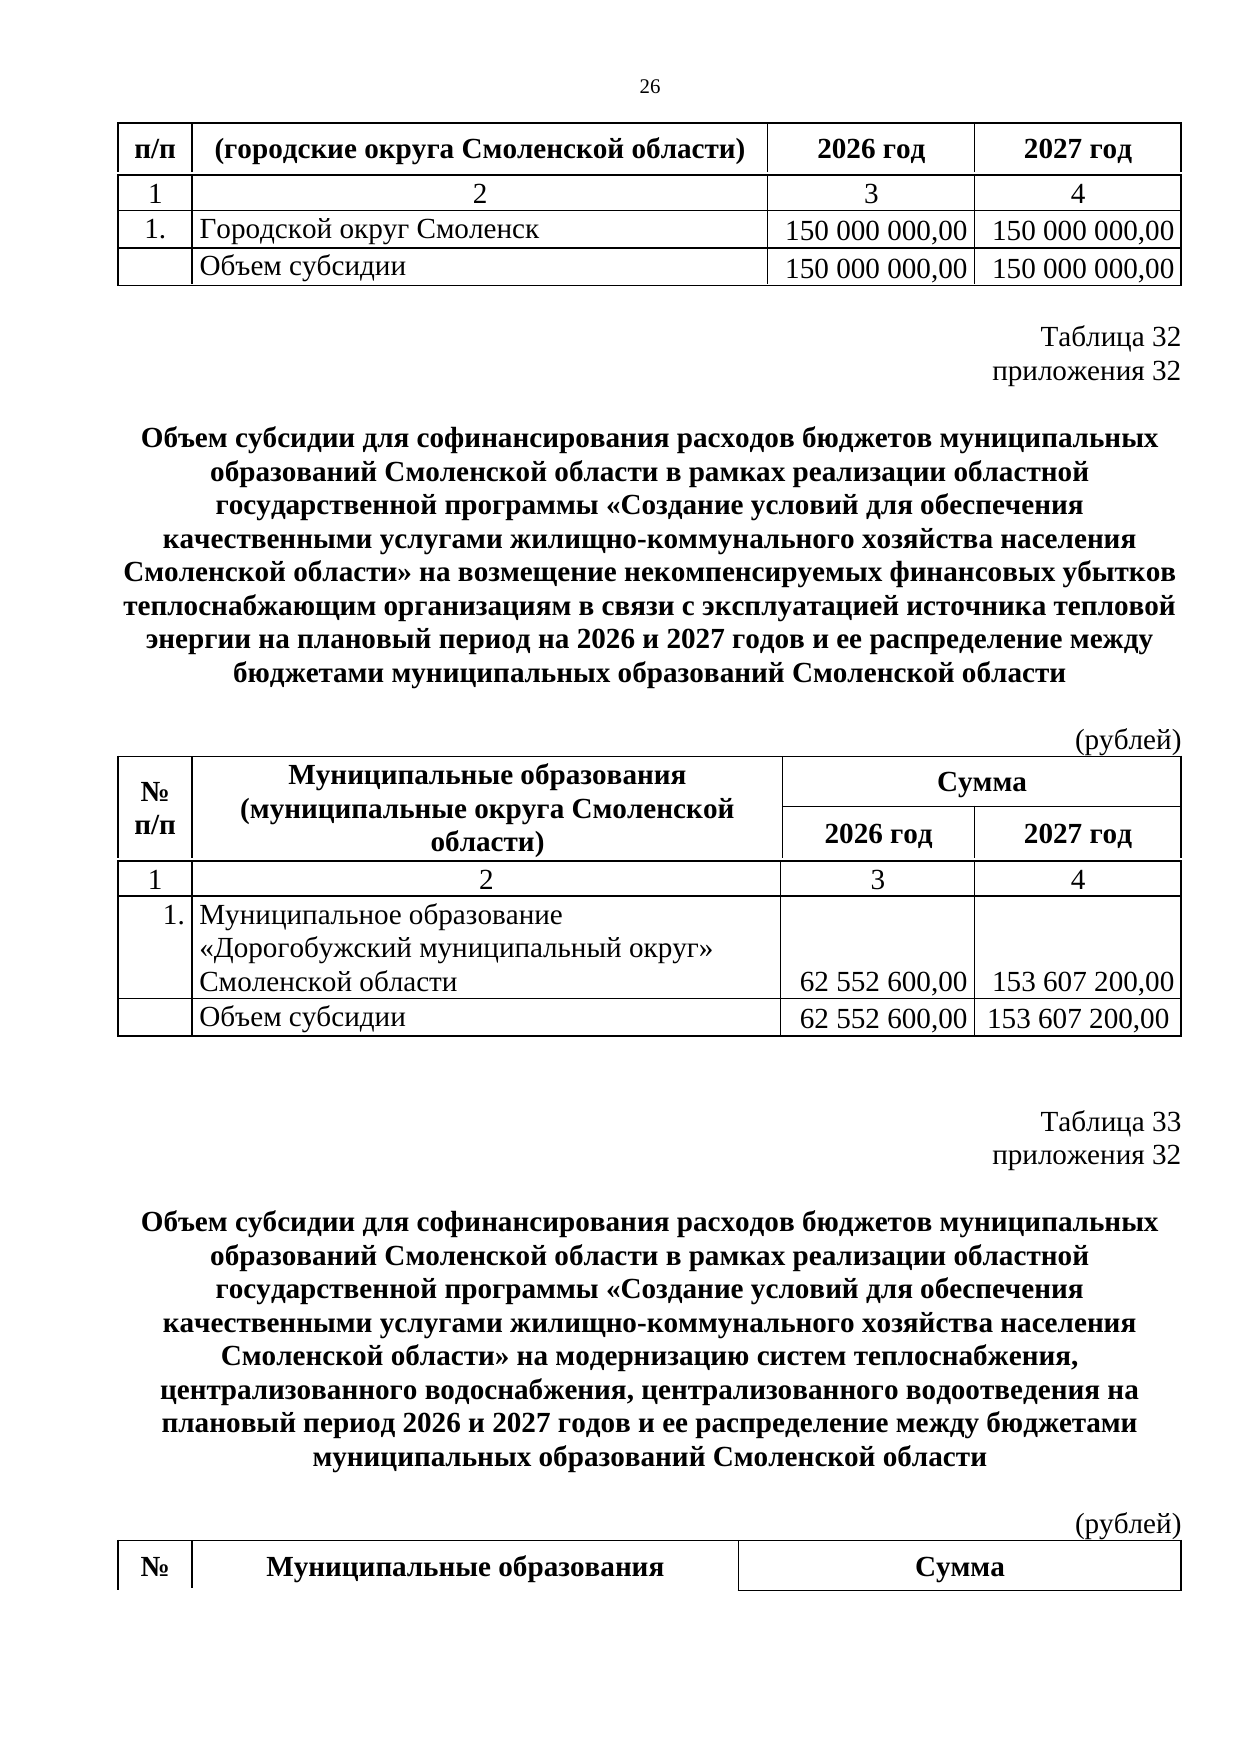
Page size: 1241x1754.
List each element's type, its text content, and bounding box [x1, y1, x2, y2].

table_cell 2027 год [975, 807, 1180, 858]
table_cell 150 000 000,00 [975, 211, 1180, 247]
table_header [193, 124, 767, 172]
table_header 4 [975, 176, 1180, 209]
table_header 2 [193, 862, 780, 895]
text Объем субсидии для софинансирования расходов бюджетов муниципальных образований Смоленской области в рамках реализации областной государственной программы «Создание условий для обеспечения качественными услугами жилищно-коммунального хозяйства населения Смоленской области» на возмещение некомпенсируемых финансовых убытков теплоснабжающим организациям в связи с эксплуатацией источника тепловой энергии на плановый период на 2026 и 2027 годов и ее распределение между бюджетами муниципальных образований Смоленской области [118, 420, 1181, 688]
table_cell 150 000 000,00 [768, 249, 974, 284]
table_cell 153 607 200,00 [975, 897, 1180, 997]
table_cell 1. [119, 211, 191, 247]
table_cell 2027 год [975, 124, 1180, 172]
table_header № п/п [119, 757, 191, 858]
text приложения 32 [118, 353, 1181, 387]
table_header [192, 1541, 738, 1590]
table_header № п/п [119, 124, 191, 172]
text Таблица 33 [118, 1104, 1181, 1137]
table_cell 1. [119, 897, 191, 997]
table_header Муниципальные образования (муниципальные округа Смоленской области) [193, 757, 782, 858]
table_header № п/п [119, 1541, 192, 1590]
table_cell 150 000 000,00 [975, 249, 1180, 284]
table_header Сумма [783, 757, 1180, 806]
table_cell Городской округ Смоленск [193, 211, 767, 247]
table_cell Объем субсидии [193, 999, 780, 1035]
table_header 3 [781, 862, 974, 895]
table_cell [119, 999, 191, 1035]
table_cell 150 000 000,00 [768, 211, 974, 247]
table_cell 153 607 200,00 [975, 999, 1180, 1035]
table_cell [119, 249, 191, 284]
table_header 4 [975, 862, 1180, 895]
table_header 2 [193, 176, 767, 209]
text (рублей) [118, 1506, 1181, 1540]
table_header 3 [768, 176, 974, 209]
table_cell 2026 год [768, 124, 974, 172]
table_header 1 [119, 862, 191, 895]
table_cell 62 552 600,00 [781, 999, 974, 1035]
text приложения 32 [118, 1137, 1181, 1171]
table_cell Объем субсидии [193, 249, 767, 284]
table_header 1 [119, 176, 191, 209]
text Объем субсидии для софинансирования расходов бюджетов муниципальных образований Смоленской области в рамках реализации областной государственной программы «Создание условий для обеспечения качественными услугами жилищно-коммунального хозяйства населения Смоленской области» на модернизацию систем теплоснабжения, централизованного водоснабжения, централизованного водоотведения на плановый период 2026 и 2027 годов и ее распределение между бюджетами муниципальных образований Смоленской области [118, 1204, 1181, 1473]
text Таблица 32 [118, 319, 1181, 353]
table_cell Муниципальное образование «Дорогобужский муниципальный округ» Смоленской области [193, 897, 780, 997]
table_header Сумма [739, 1541, 1180, 1590]
table_cell 2026 год [783, 807, 974, 858]
text (рублей) [118, 722, 1181, 756]
table_cell 62 552 600,00 [781, 897, 974, 997]
